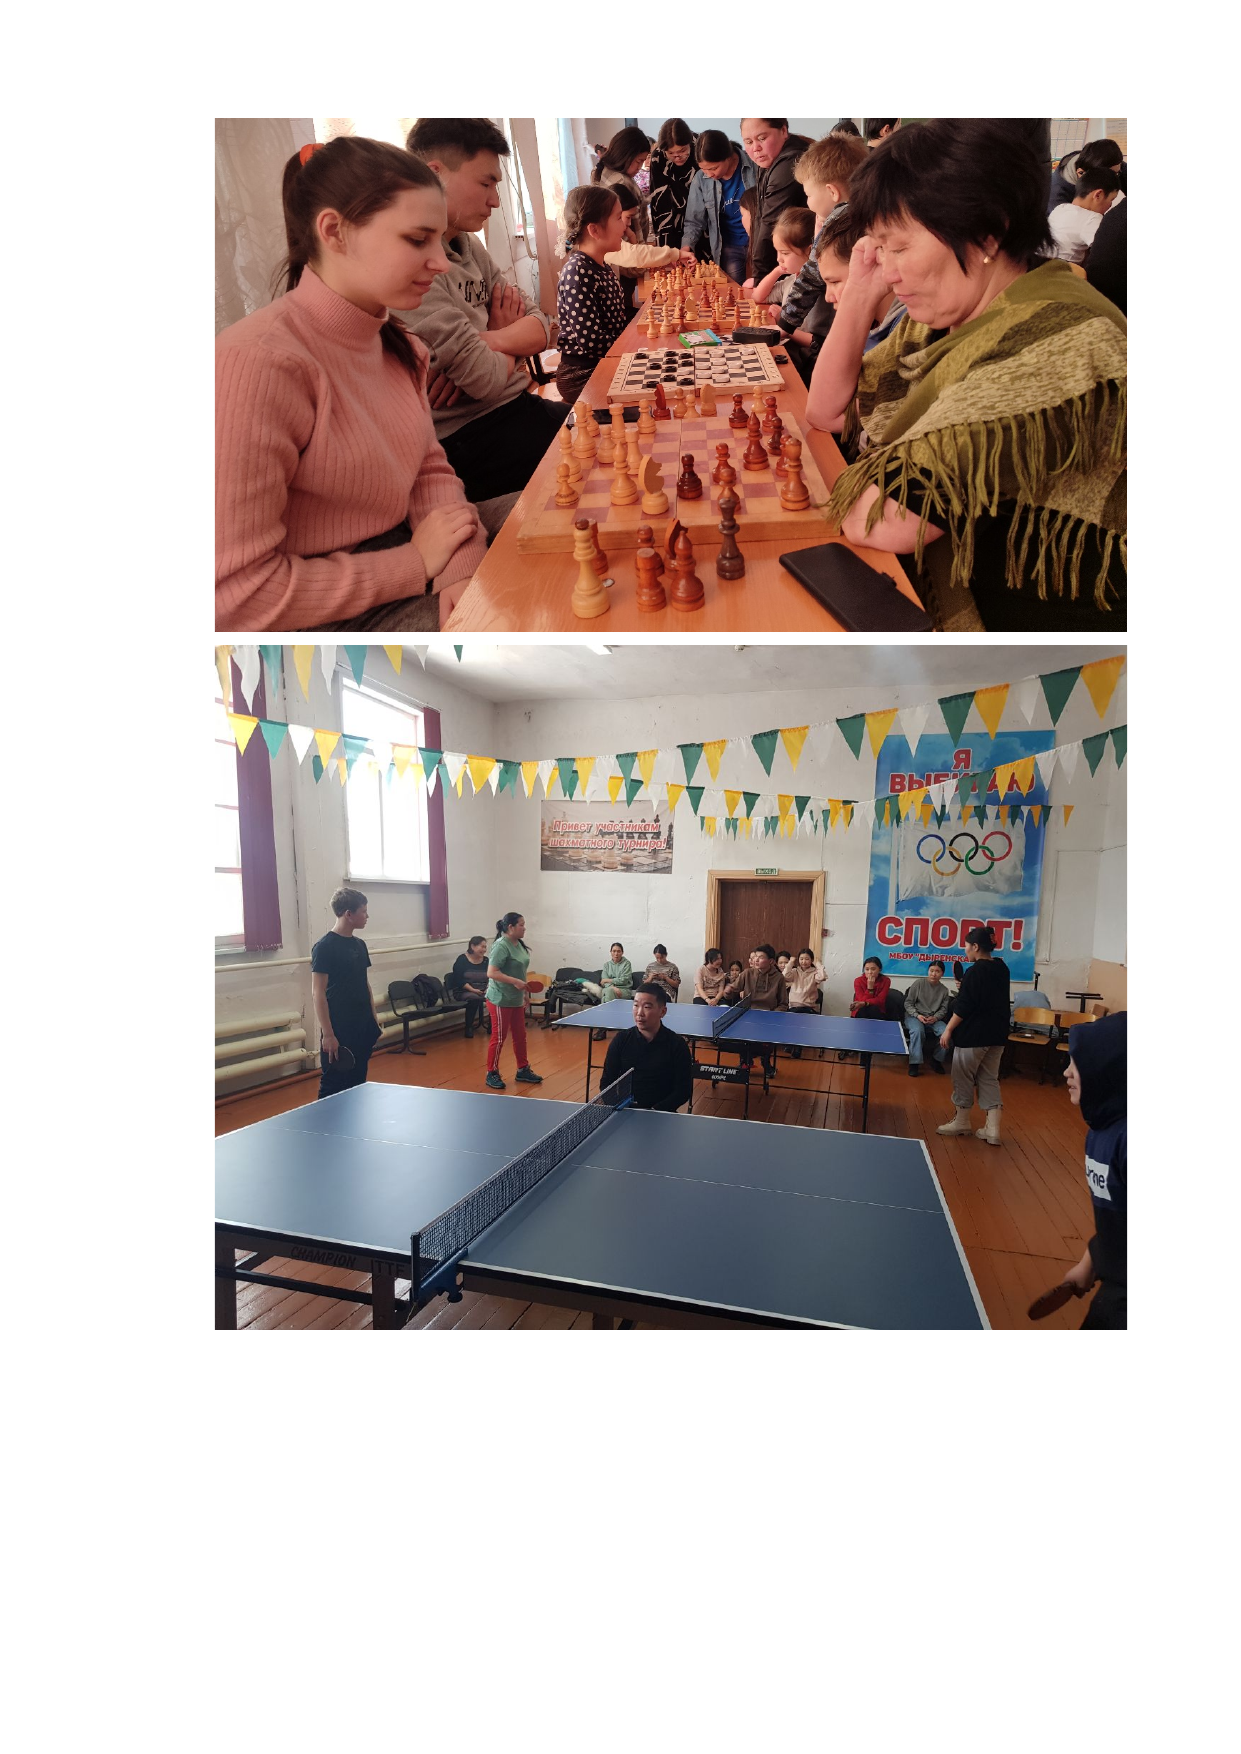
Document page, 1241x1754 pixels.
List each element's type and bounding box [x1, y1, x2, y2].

picture [214, 645, 1128, 1330]
picture [214, 118, 1127, 632]
